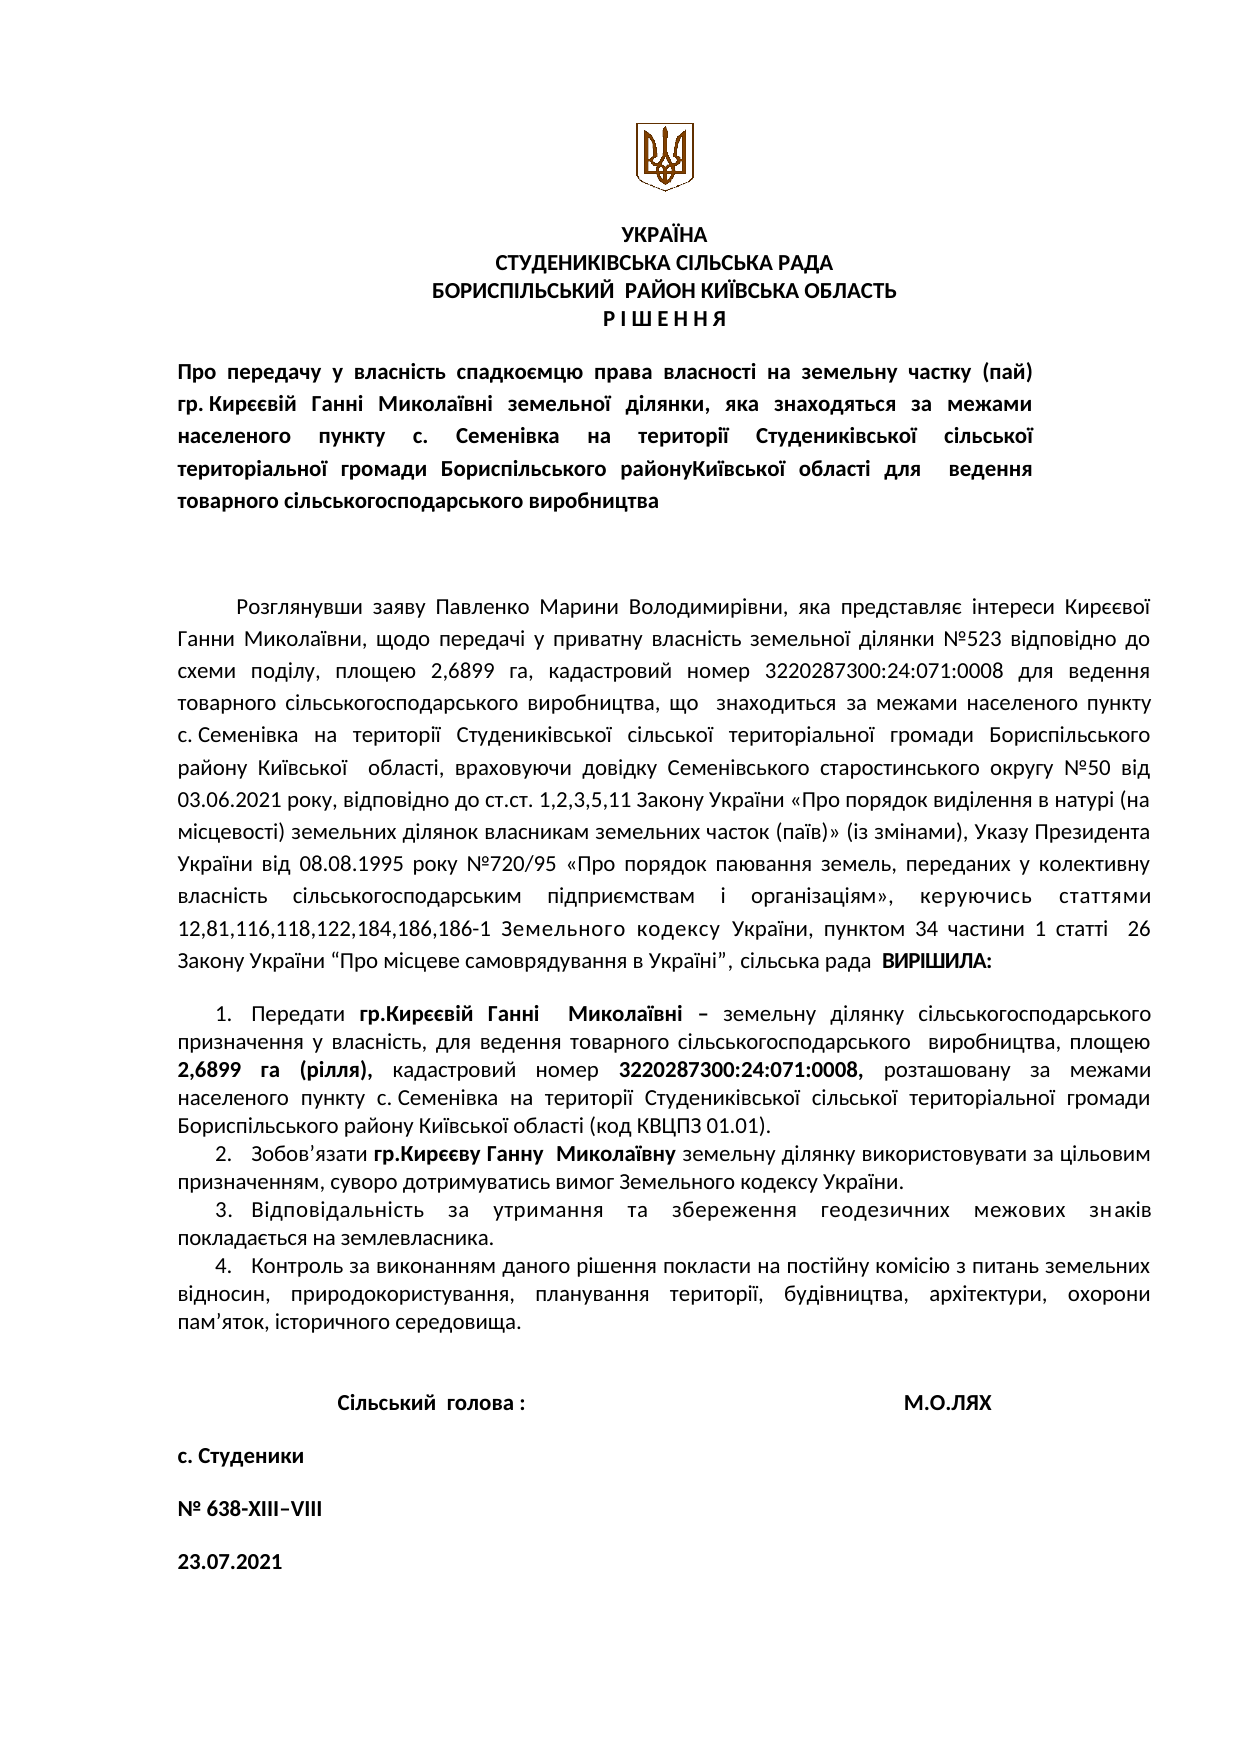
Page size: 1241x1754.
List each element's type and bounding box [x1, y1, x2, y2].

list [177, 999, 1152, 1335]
picture [630, 118, 699, 195]
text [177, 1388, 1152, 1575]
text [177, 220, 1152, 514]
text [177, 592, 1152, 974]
